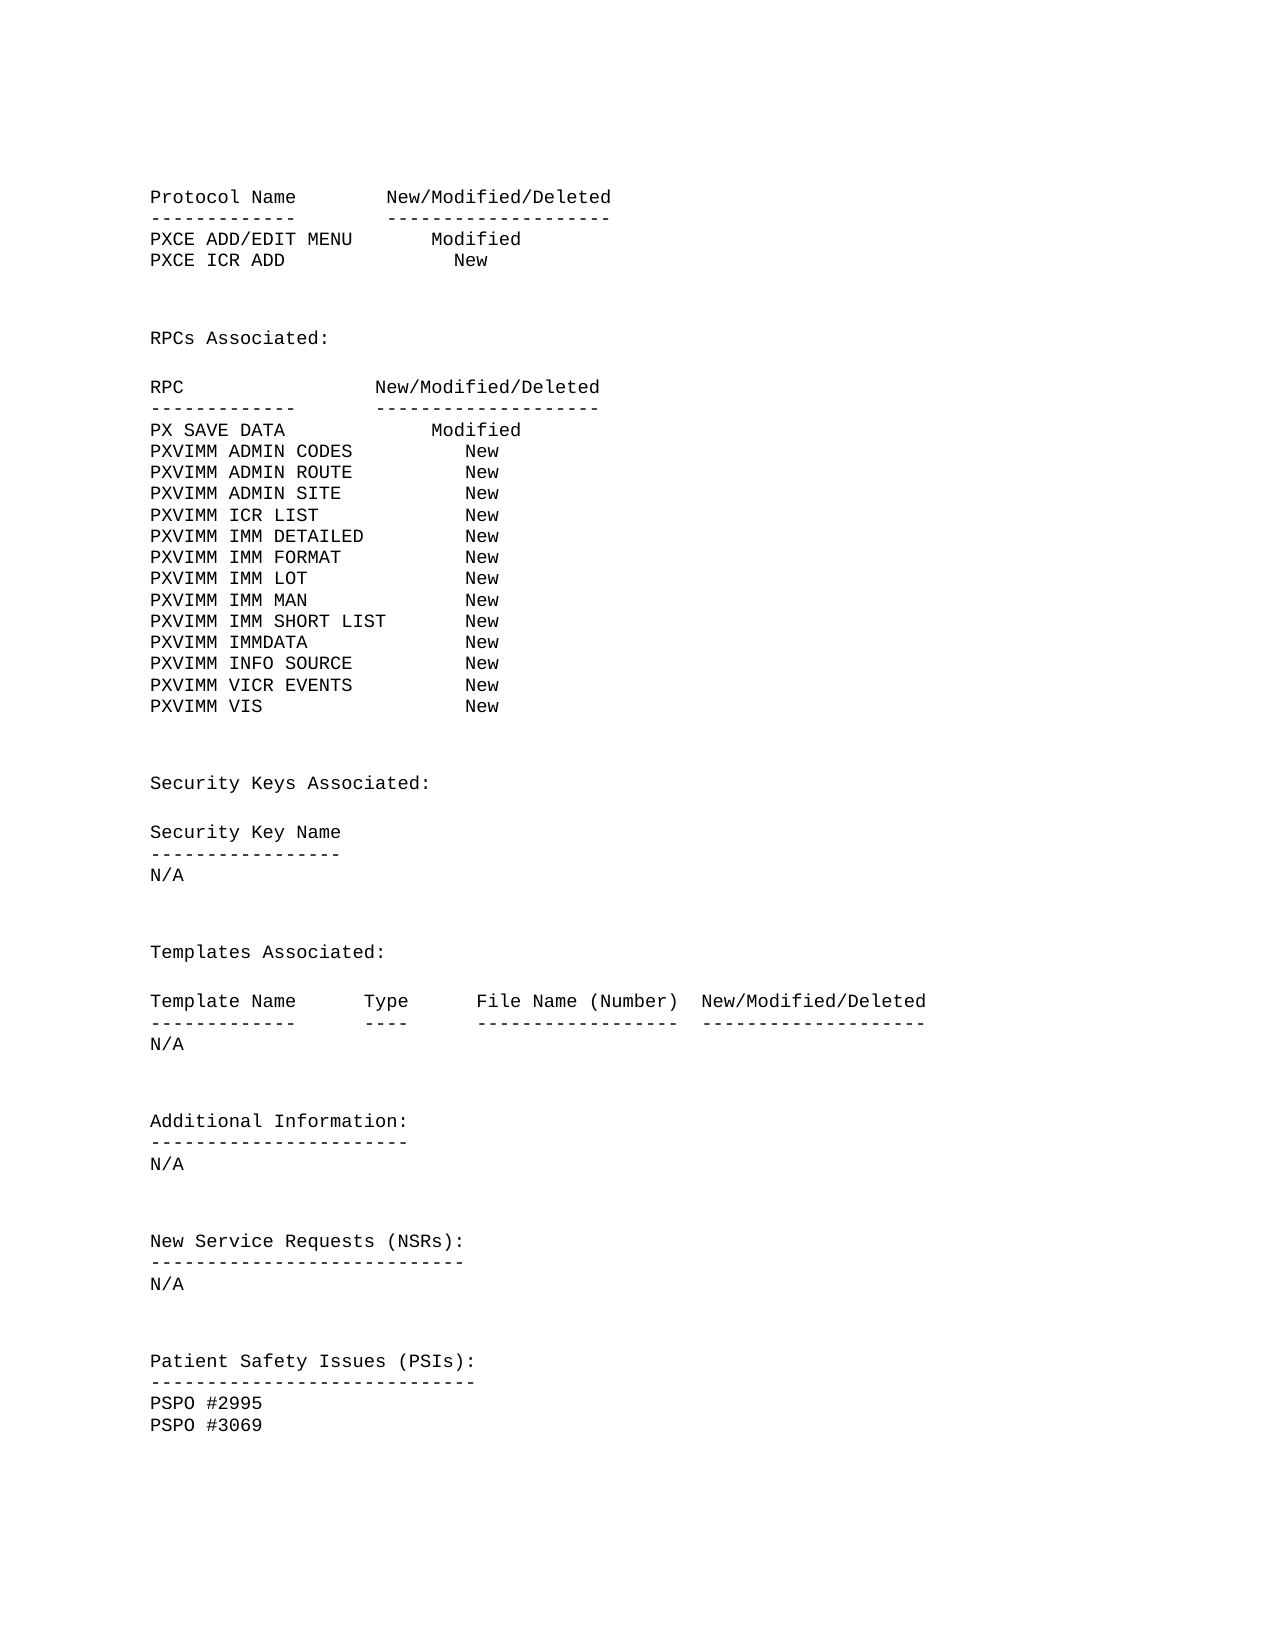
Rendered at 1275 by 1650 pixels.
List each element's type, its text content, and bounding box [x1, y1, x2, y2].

text PXVIMM IMM SHORT LIST New [150, 612, 1125, 633]
text Template Name Type File Name (Number) New/Modified/Deleted [150, 992, 1125, 1013]
text PXVIMM VIS New [150, 697, 1125, 718]
text ------------- -------------------- [150, 209, 1125, 230]
text ------------- ---- ------------------ -------------------- [150, 1013, 1125, 1035]
text ----------------- [150, 844, 1125, 866]
text ----------------------------- [150, 1373, 1125, 1394]
text PXVIMM ADMIN SITE New [150, 484, 1125, 505]
text PXVIMM ADMIN CODES New [150, 442, 1125, 463]
text New Service Requests (NSRs): [150, 1232, 1125, 1253]
text ---------------------------- [150, 1253, 1125, 1274]
text PXVIMM IMM FORMAT New [150, 548, 1125, 569]
text PXVIMM IMMDATA New [150, 633, 1125, 654]
text PXVIMM VICR EVENTS New [150, 675, 1125, 697]
text PXCE ICR ADD New [150, 251, 1125, 272]
text PSPO #3069 [150, 1415, 1125, 1437]
text Security Keys Associated: [150, 774, 1125, 795]
text PX SAVE DATA Modified [150, 420, 1125, 442]
text ------------- -------------------- [150, 399, 1125, 420]
text ----------------------- [150, 1133, 1125, 1154]
text PXVIMM IMM MAN New [150, 590, 1125, 612]
text N/A [150, 866, 1125, 887]
text Additional Information: [150, 1112, 1125, 1133]
text Patient Safety Issues (PSIs): [150, 1352, 1125, 1373]
text N/A [150, 1035, 1125, 1056]
text Protocol Name New/Modified/Deleted [150, 187, 1125, 209]
text RPCs Associated: [150, 328, 1125, 350]
text PXCE ADD/EDIT MENU Modified [150, 230, 1125, 251]
text PSPO #2995 [150, 1394, 1125, 1415]
text Templates Associated: [150, 943, 1125, 964]
text N/A [150, 1154, 1125, 1176]
text Security Key Name [150, 823, 1125, 844]
text RPC New/Modified/Deleted [150, 378, 1125, 399]
text PXVIMM IMM LOT New [150, 569, 1125, 590]
text N/A [150, 1274, 1125, 1296]
text PXVIMM ADMIN ROUTE New [150, 463, 1125, 484]
text PXVIMM IMM DETAILED New [150, 527, 1125, 548]
text PXVIMM ICR LIST New [150, 505, 1125, 527]
text PXVIMM INFO SOURCE New [150, 654, 1125, 675]
